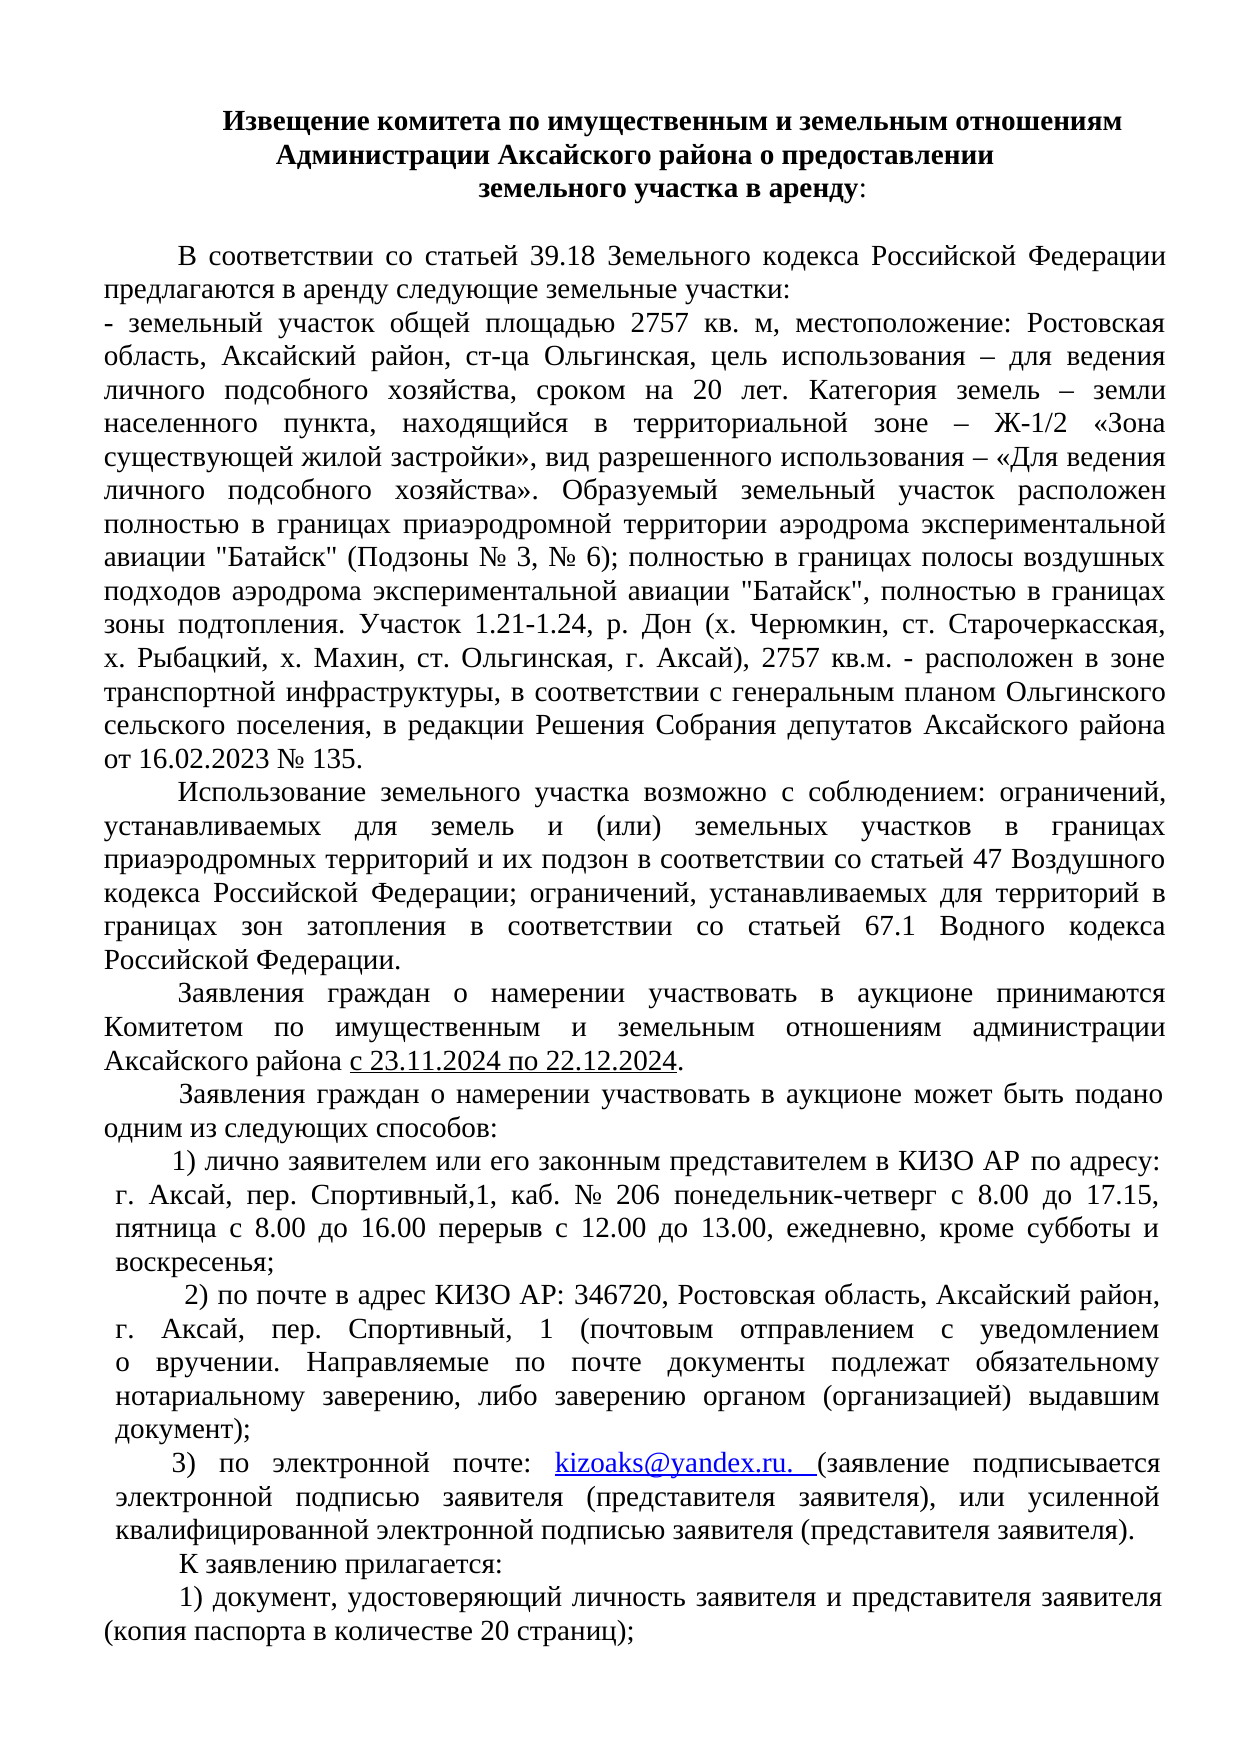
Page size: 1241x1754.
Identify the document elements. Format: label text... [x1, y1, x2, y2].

text К заявлению прилагается: [103, 1546, 1163, 1579]
text 1) лично заявителем или его законным представителем в КИЗО АР по адресу: г. Аксай, пер. Спортивный,1, каб. № 206 понедельник-четверг с 8.00 до 17.15, пятница с 8.00 до 16.00 перерыв с 12.00 до 13.00, ежедневно, кроме субботы и воскресенья; [115, 1143, 1161, 1277]
text 2) по почте в адрес КИЗО АР: 346720, Ростовская область, Аксайский район, г. Аксай, пер. Спортивный, 1 (почтовым отправлением с уведомлением о вручении. Направляемые по почте документы подлежат обязательному нотариальному заверению, либо заверению органом (организацией) выдавшим документ); [115, 1277, 1161, 1445]
text Заявления граждан о намерении участвовать в аукционе может быть подано одним из следующих способов: [103, 1076, 1163, 1143]
text - земельный участок общей площадью 2757 кв. м, местоположение: Ростовская область, Аксайский район, ст-ца Ольгинская, цель использования – для ведения личного подсобного хозяйства, сроком на 20 лет. Категория земель – земли населенного пункта, находящийся в территориальной зоне – Ж-1/2 «Зона существующей жилой застройки», вид разрешенного использования – «Для ведения личного подсобного хозяйства». Образуемый земельный участок расположен полностью в границах приаэродромной территории аэродрома экспериментальной авиации "Батайск" (Подзоны № 3, № 6); полностью в границах полосы воздушных подходов аэродрома экспериментальной авиации "Батайск", полностью в границах зоны подтопления. Участок 1.21-1.24, р. Дон (х. Черюмкин, ст. Старочеркасская, х. Рыбацкий, х. Махин, ст. Ольгинская, г. Аксай), 2757 кв.м. - расположен в зоне транспортной инфраструктуры, в соответствии с генеральным планом Ольгинского сельского поселения, в редакции Решения Собрания депутатов Аксайского района от 16.02.2023 № 135. [103, 305, 1167, 774]
text 3) по электронной почте: kizoaks@yandex.ru. (заявление подписывается электронной подписью заявителя (представителя заявителя), или усиленной квалифицированной электронной подписью заявителя (представителя заявителя). [115, 1445, 1161, 1546]
text В соответствии со статьей 39.18 Земельного кодекса Российской Федерации предлагаются в аренду следующие земельные участки: [103, 238, 1167, 305]
text Заявления граждан о намерении участвовать в аукционе принимаются Комитетом по имущественным и земельным отношениям администрации Аксайского района с 23.11.2024 по 22.12.2024. [103, 976, 1167, 1076]
text Использование земельного участка возможно с соблюдением: ограничений, устанавливаемых для земель и (или) земельных участков в границах приаэродромных территорий и их подзон в соответствии со статьей 47 Воздушного кодекса Российской Федерации; ограничений, устанавливаемых для территорий в границах зон затопления в соответствии со статьей 67.1 Водного кодекса Российской Федерации. [103, 774, 1167, 976]
text 1) документ, удостоверяющий личность заявителя и представителя заявителя (копия паспорта в количестве 20 страниц); [103, 1579, 1163, 1646]
text земельного участка в аренду: [103, 171, 1167, 204]
text Извещение комитета по имущественным и земельным отношениям Администрации Аксайского района о предоставлении [103, 103, 1167, 171]
